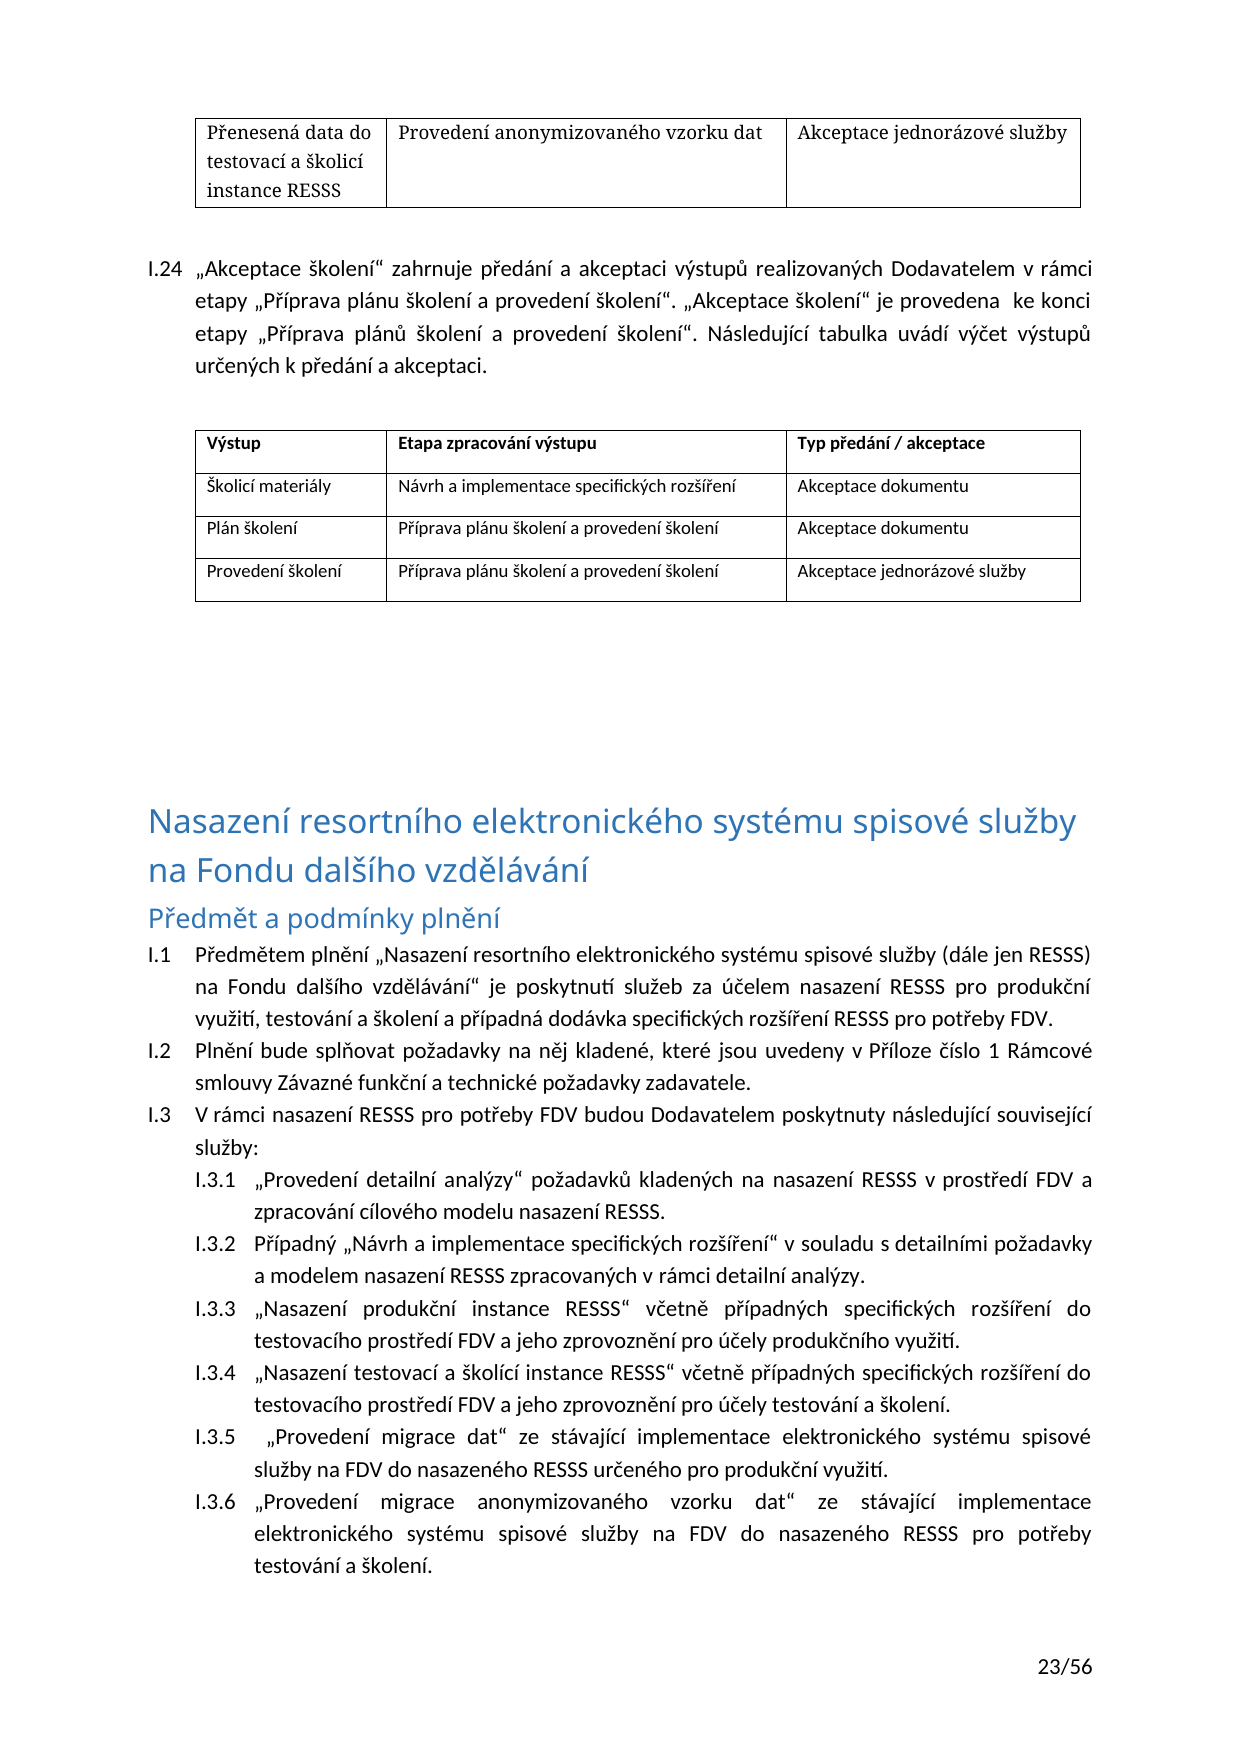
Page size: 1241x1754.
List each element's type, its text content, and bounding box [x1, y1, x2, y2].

table_cell Přenesená data do testovací a školicí instance RESSS [196, 119, 386, 207]
table_cell Návrh a implementace specifických rozšíření [387, 474, 786, 516]
table_cell Plán školení [196, 517, 386, 558]
table_cell Akceptace dokumentu [787, 517, 1080, 558]
subtitle Nasazení resortního elektronického systému spisové služby na Fondu dalšího vzdělávání [148, 798, 1093, 892]
list Plnění bude splňovat požadavky na něj kladené, které jsou uvedeny v Příloze číslo 1 Rámcové smlouvy Závazné funkční a technické požadavky zadavatele. [148, 1036, 1093, 1096]
table_cell Školicí materiály [196, 474, 386, 516]
list „Provedení detailní analýzy“ požadavků kladených na nasazení RESSS v prostředí FDV a zpracování cílového modelu nasazení RESSS. [195, 1165, 1093, 1225]
table_cell Provedení školení [196, 559, 386, 601]
list „Provedení migrace anonymizovaného vzorku dat“ ze stávající implementace elektronického systému spisové služby na FDV do nasazeného RESSS pro potřeby testování a školení. [195, 1487, 1093, 1579]
list „Provedení migrace dat“ ze stávající implementace elektronického systému spisové služby na FDV do nasazeného RESSS určeného pro produkční využití. [195, 1422, 1093, 1483]
list „Akceptace školení“ zahrnuje předání a akceptaci výstupů realizovaných Dodavatelem v rámci etapy „Příprava plánu školení a provedení školení“. „Akceptace školení“ je provedena ke konci etapy „Příprava plánů školení a provedení školení“. Následující tabulka uvádí výčet výstupů určených k předání a akceptaci. [148, 254, 1093, 379]
list Případný „Návrh a implementace specifických rozšíření“ v souladu s detailními požadavky a modelem nasazení RESSS zpracovaných v rámci detailní analýzy. [195, 1229, 1093, 1289]
table_cell Akceptace dokumentu [787, 474, 1080, 516]
list „Nasazení testovací a školící instance RESSS“ včetně případných specifických rozšíření do testovacího prostředí FDV a jeho zprovoznění pro účely testování a školení. [195, 1358, 1093, 1418]
list V rámci nasazení RESSS pro potřeby FDV budou Dodavatelem poskytnuty následující související služby: [148, 1101, 1093, 1161]
table_cell Příprava plánu školení a provedení školení [387, 559, 786, 601]
table_header Typ předání / akceptace [787, 431, 1080, 473]
list Předmětem plnění „Nasazení resortního elektronického systému spisové služby (dále jen RESSS) na Fondu dalšího vzdělávání“ je poskytnutí služeb za účelem nasazení RESSS pro produkční využití, testování a školení a případná dodávka specifických rozšíření RESSS pro potřeby FDV. [148, 940, 1093, 1032]
table_cell Provedení anonymizovaného vzorku dat [387, 119, 786, 207]
table_cell Příprava plánu školení a provedení školení [387, 517, 786, 558]
table_header Etapa zpracování výstupu [387, 431, 786, 473]
table_header Výstup [196, 431, 386, 473]
subtitle Předmět a podmínky plnění [148, 900, 1093, 937]
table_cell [787, 119, 1080, 207]
table_cell Akceptace jednorázové služby [787, 559, 1080, 601]
list „Nasazení produkční instance RESSS“ včetně případných specifických rozšíření do testovacího prostředí FDV a jeho zprovoznění pro účely produkčního využití. [195, 1294, 1093, 1354]
